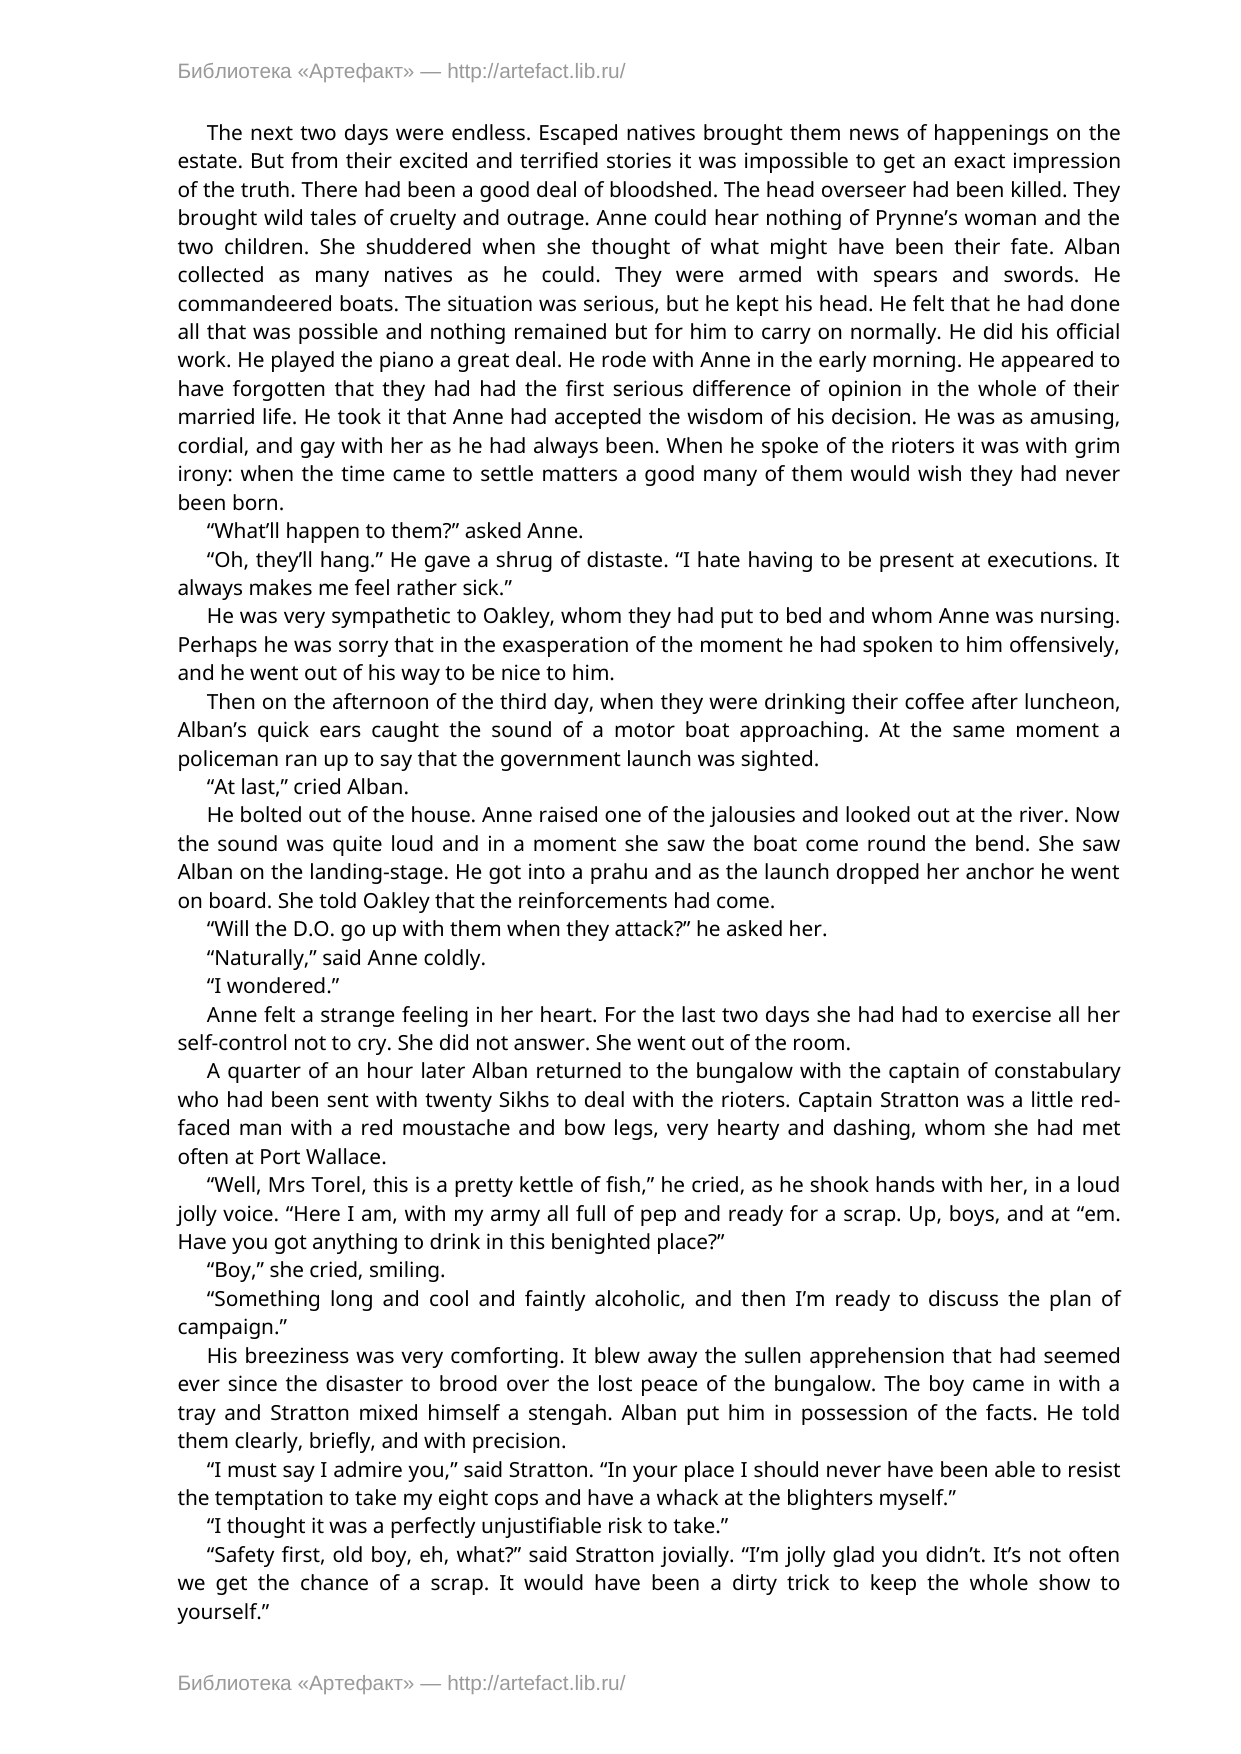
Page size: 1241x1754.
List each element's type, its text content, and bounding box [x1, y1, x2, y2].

text “Will the D.O. go up with them when they attack?” he asked her. [177, 914, 1122, 943]
text He bolted out of the house. Anne raised one of the jalousies and looked out at the river. Now the sound was quite loud and in a moment she saw the boat come round the bend. She saw Alban on the landing-stage. He got into a prahu and as the launch dropped her anchor he went on board. She told Oakley that the reinforcements had come. [177, 801, 1122, 914]
text “At last,” cried Alban. [177, 772, 1122, 801]
text “Safety first, old boy, eh, what?” said Stratton jovially. “I’m jolly glad you didn’t. It’s not often we get the chance of a scrap. It would have been a dirty trick to keep the whole show to yourself.” [177, 1540, 1122, 1625]
text His breeziness was very comforting. It blew away the sullen apprehension that had seemed ever since the disaster to brood over the lost peace of the bungalow. The boy came in with a tray and Stratton mixed himself a stengah. Alban put him in possession of the facts. He told them clearly, briefly, and with precision. [177, 1341, 1122, 1455]
text Then on the afternoon of the third day, when they were drinking their coffee after luncheon, Alban’s quick ears caught the sound of a motor boat approaching. At the same moment a policeman ran up to say that the government launch was sighted. [177, 687, 1122, 772]
text “Oh, they’ll hang.” He gave a shrug of distaste. “I hate having to be present at executions. It always makes me feel rather sick.” [177, 545, 1122, 602]
text A quarter of an hour later Alban returned to the bungalow with the captain of constabulary who had been sent with twenty Sikhs to deal with the rioters. Captain Stratton was a little red-faced man with a red moustache and bow legs, very hearty and dashing, whom she had met often at Port Wallace. [177, 1057, 1122, 1170]
text He was very sympathetic to Oakley, whom they had put to bed and whom Anne was nursing. Perhaps he was sorry that in the exasperation of the moment he had spoken to him offensively, and he went out of his way to be nice to him. [177, 602, 1122, 687]
text “Well, Mrs Torel, this is a pretty kettle of fish,” he cried, as he shook hands with her, in a loud jolly voice. “Here I am, with my army all full of pep and ready for a scrap. Up, boys, and at “em. Have you got anything to drink in this benighted place?” [177, 1170, 1122, 1256]
text “What’ll happen to them?” asked Anne. [177, 516, 1122, 545]
text “Something long and cool and faintly alcoholic, and then I’m ready to discuss the plan of campaign.” [177, 1284, 1122, 1341]
text “I thought it was a perfectly unjustifiable risk to take.” [177, 1512, 1122, 1540]
text “I wondered.” [177, 971, 1122, 1000]
text “Naturally,” said Anne coldly. [177, 943, 1122, 971]
text Anne felt a strange feeling in her heart. For the last two days she had had to exercise all her self-control not to cry. She did not answer. She went out of the room. [177, 1000, 1122, 1057]
text The next two days were endless. Escaped natives brought them news of happenings on the estate. But from their excited and terrified stories it was impossible to get an exact impression of the truth. There had been a good deal of bloodshed. The head overseer had been killed. They brought wild tales of cruelty and outrage. Anne could hear nothing of Prynne’s woman and the two children. She shuddered when she thought of what might have been their fate. Alban collected as many natives as he could. They were armed with spears and swords. He commandeered boats. The situation was serious, but he kept his head. He felt that he had done all that was possible and nothing remained but for him to carry on normally. He did his official work. He played the piano a great deal. He rode with Anne in the early morning. He appeared to have forgotten that they had had the first serious difference of opinion in the whole of their married life. He took it that Anne had accepted the wisdom of his decision. He was as amusing, cordial, and gay with her as he had always been. When he spoke of the rioters it was with grim irony: when the time came to settle matters a good many of them would wish they had never been born. [177, 118, 1122, 516]
text “Boy,” she cried, smiling. [177, 1256, 1122, 1284]
text “I must say I admire you,” said Stratton. “In your place I should never have been able to resist the temptation to take my eight cops and have a whack at the blighters myself.” [177, 1455, 1122, 1512]
